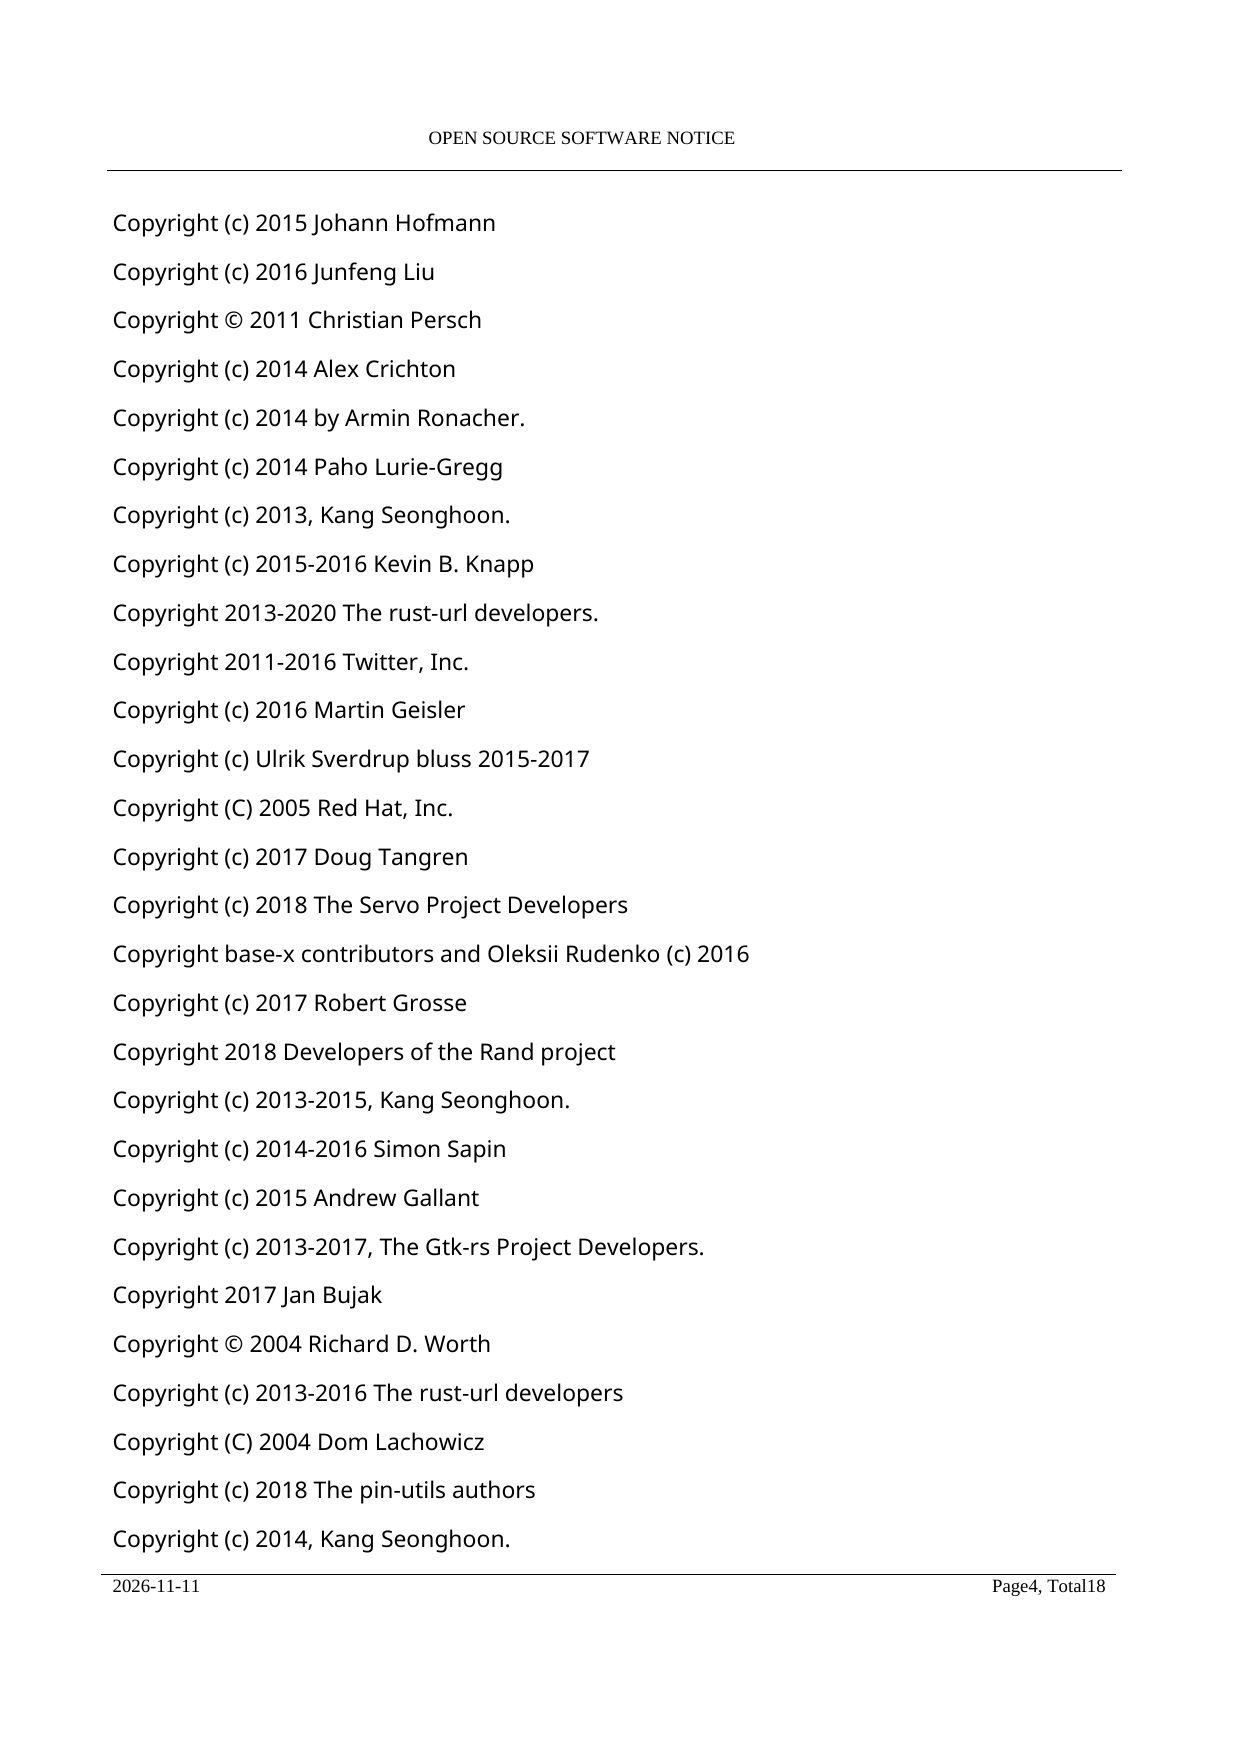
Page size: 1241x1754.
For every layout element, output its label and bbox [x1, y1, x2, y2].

text [112, 206, 1128, 1555]
